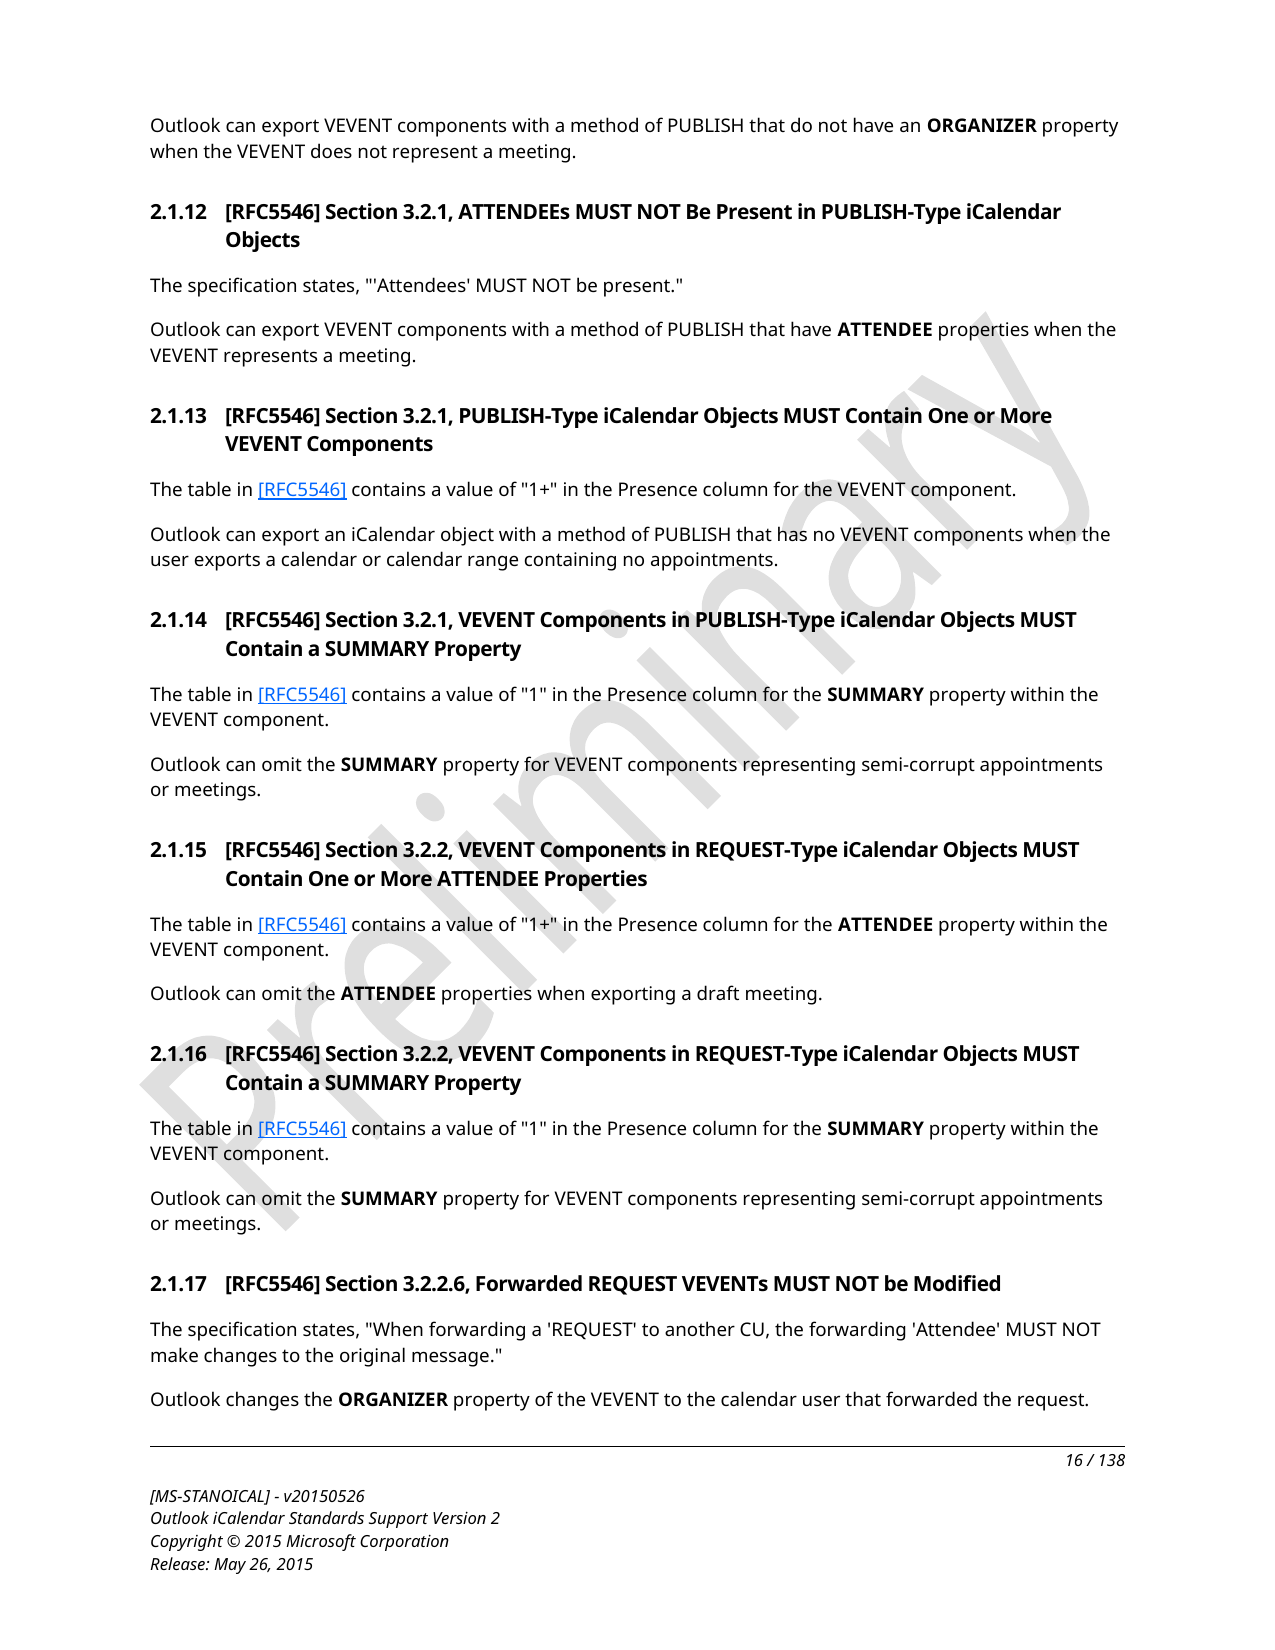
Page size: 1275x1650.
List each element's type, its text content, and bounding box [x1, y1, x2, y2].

subtitle [RFC5546] Section 3.2.2, VEVENT Components in REQUEST-Type iCalendar Objects MUST Contain a SUMMARY Property [150, 1039, 1125, 1096]
subtitle [RFC5546] Section 3.2.2, VEVENT Components in REQUEST-Type iCalendar Objects MUST Contain One or More ATTENDEE Properties [150, 835, 1125, 892]
text Outlook can export VEVENT components with a method of PUBLISH that do not have an ORGANIZER property when the VEVENT does not represent a meeting. [150, 112, 1125, 163]
subtitle [RFC5546] Section 3.2.1, ATTENDEEs MUST NOT Be Present in PUBLISH-Type iCalendar Objects [150, 197, 1125, 254]
text Outlook can omit the ATTENDEE properties when exporting a draft meeting. [150, 981, 1125, 1006]
subtitle [RFC5546] Section 3.2.2.6, Forwarded REQUEST VEVENTs MUST NOT be Modified [150, 1269, 1125, 1298]
text Outlook can omit the SUMMARY property for VEVENT components representing semi-corrupt appointments or meetings. [150, 1185, 1125, 1236]
text Outlook can export an iCalendar object with a method of PUBLISH that has no VEVENT components when the user exports a calendar or calendar range containing no appointments. [150, 521, 1125, 572]
text The table in [RFC5546] contains a value of "1" in the Presence column for the SUMMARY property within the VEVENT component. [150, 681, 1125, 732]
subtitle [RFC5546] Section 3.2.1, VEVENT Components in PUBLISH-Type iCalendar Objects MUST Contain a SUMMARY Property [150, 605, 1125, 662]
text The table in [RFC5546] contains a value of "1+" in the Presence column for the ATTENDEE property within the VEVENT component. [150, 911, 1125, 962]
text The specification states, "When forwarding a 'REQUEST' to another CU, the forwarding 'Attendee' MUST NOT make changes to the original message." [150, 1316, 1125, 1367]
text Outlook can export VEVENT components with a method of PUBLISH that have ATTENDEE properties when the VEVENT represents a meeting. [150, 317, 1125, 368]
subtitle [RFC5546] Section 3.2.1, PUBLISH-Type iCalendar Objects MUST Contain One or More VEVENT Components [150, 401, 1125, 458]
text Outlook can omit the SUMMARY property for VEVENT components representing semi-corrupt appointments or meetings. [150, 751, 1125, 802]
text Outlook changes the ORGANIZER property of the VEVENT to the calendar user that forwarded the request. [150, 1386, 1125, 1412]
text The table in [RFC5546] contains a value of "1" in the Presence column for the SUMMARY property within the VEVENT component. [150, 1115, 1125, 1166]
text The specification states, "'Attendees' MUST NOT be present." [150, 272, 1125, 298]
text The table in [RFC5546] contains a value of "1+" in the Presence column for the VEVENT component. [150, 477, 1125, 502]
